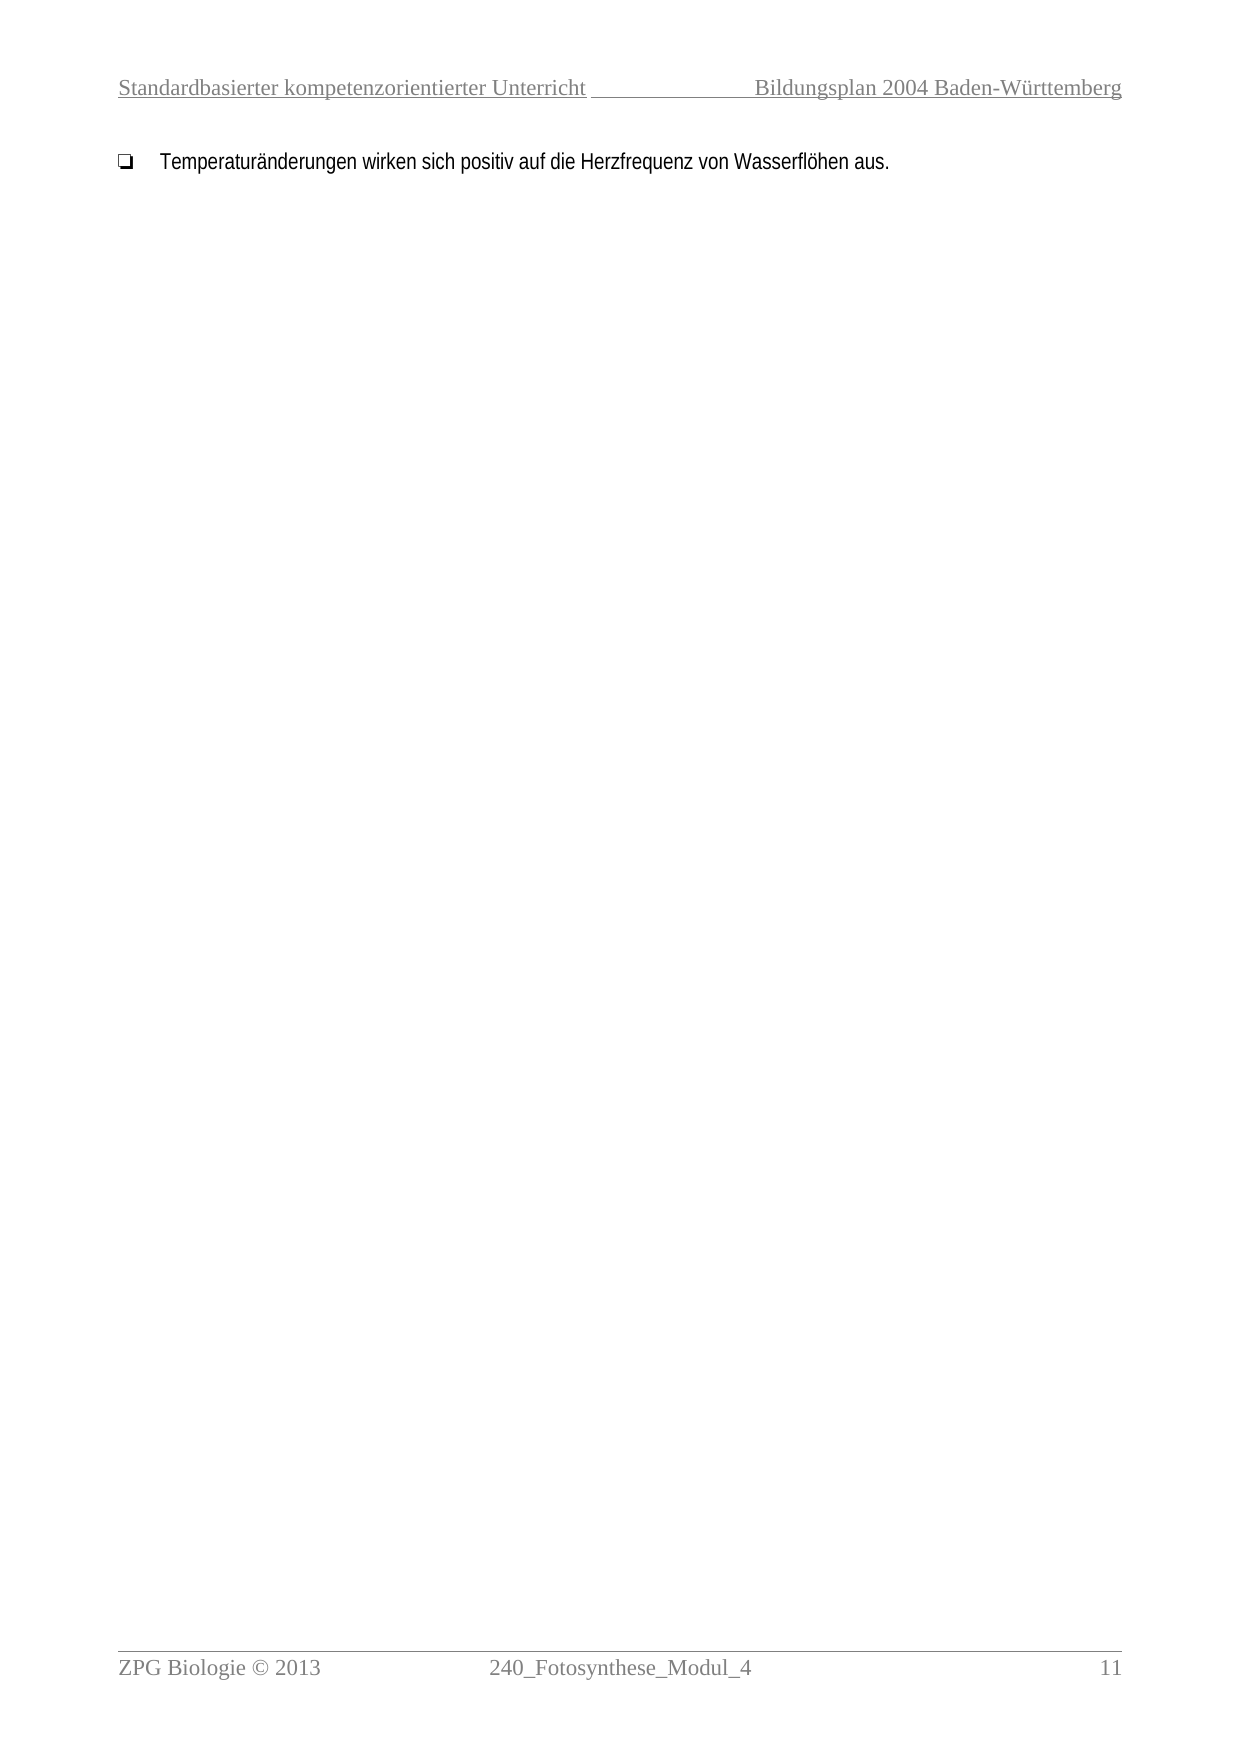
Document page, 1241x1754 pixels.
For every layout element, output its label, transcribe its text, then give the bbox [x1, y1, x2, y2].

list Temperaturänderungen wirken sich positiv auf die Herzfrequenz von Wasserflöhen aus. [118, 148, 1122, 175]
